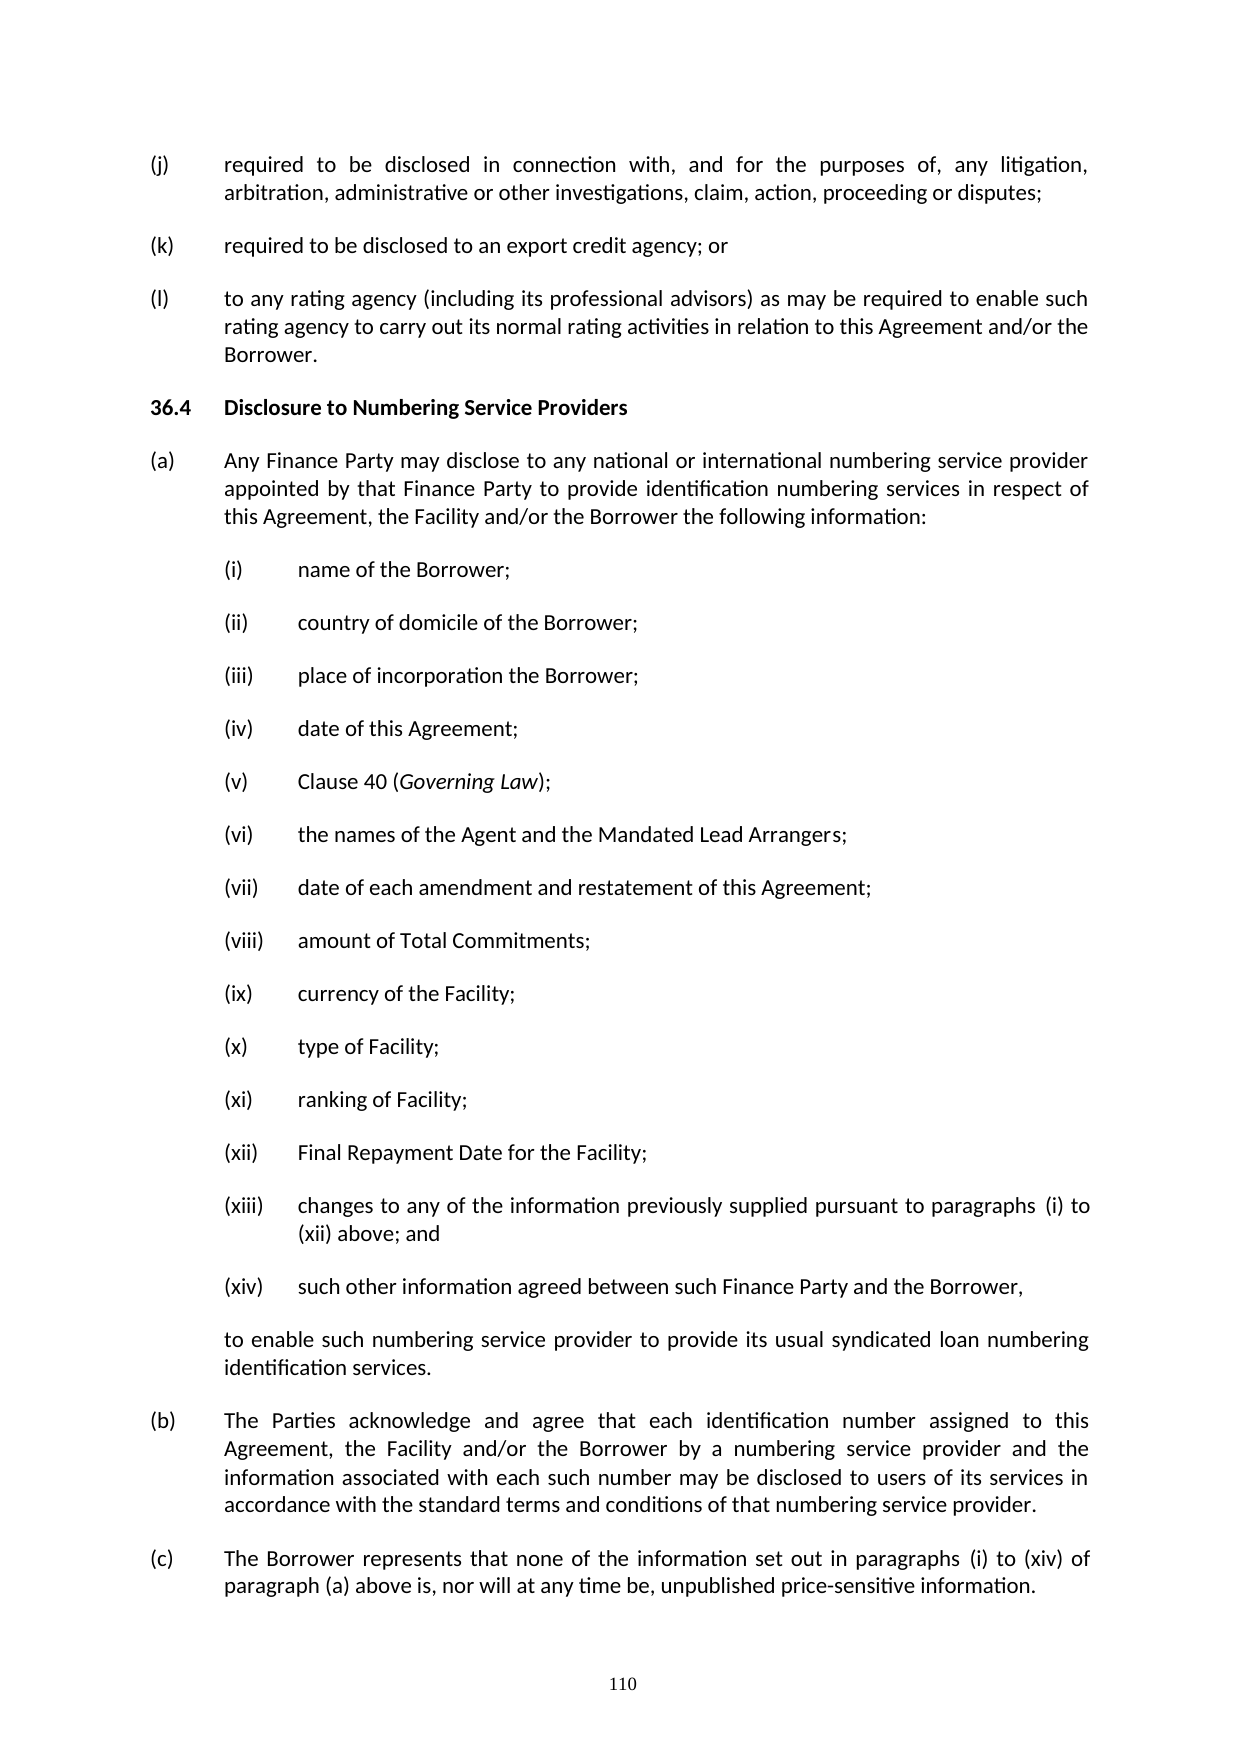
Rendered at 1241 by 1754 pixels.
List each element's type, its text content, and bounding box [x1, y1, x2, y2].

text the names of the Agent and the Mandated Lead Arrangers; [224, 820, 1090, 848]
text required to be disclosed to an export credit agency; or [150, 231, 1090, 259]
text required to be disclosed in connection with, and for the purposes of, any litigation, arbitration, administrative or other investigations, claim, action, proceeding or disputes; [150, 150, 1090, 206]
text date of each amendment and restatement of this Agreement; [224, 873, 1090, 901]
text changes to any of the information previously supplied pursuant to paragraphs (i) to (xii) above; and [224, 1191, 1090, 1247]
text amount of Total Commitments; [224, 926, 1090, 954]
text Any Finance Party may disclose to any national or international numbering service provider appointed by that Finance Party to provide identification numbering services in respect of this Agreement, the Facility and/or the Borrower the following information: [150, 446, 1090, 530]
text place of incorporation the Borrower; [224, 661, 1090, 689]
text date of this Agreement; [224, 714, 1090, 742]
text Clause 40 (Governing Law); [224, 767, 1090, 795]
text ranking of Facility; [224, 1085, 1090, 1113]
text Final Repayment Date for the Facility; [224, 1138, 1090, 1166]
text currency of the Facility; [224, 979, 1090, 1007]
text The Borrower represents that none of the information set out in paragraphs (i) to (xiv) of paragraph (a) above is, nor will at any time be, unpublished price-sensitive information. [150, 1544, 1090, 1600]
text The Parties acknowledge and agree that each identification number assigned to this Agreement, the Facility and/or the Borrower by a numbering service provider and the information associated with each such number may be disclosed to users of its services in accordance with the standard terms and conditions of that numbering service provider. [150, 1407, 1090, 1519]
text type of Facility; [224, 1032, 1090, 1060]
text to any rating agency (including its professional advisors) as may be required to enable such rating agency to carry out its normal rating activities in relation to this Agreement and/or the Borrower. [150, 284, 1090, 368]
subtitle Disclosure to Numbering Service Providers [150, 393, 1090, 421]
text country of domicile of the Borrower; [224, 608, 1090, 636]
text to enable such numbering service provider to provide its usual syndicated loan numbering identification services. [224, 1326, 1090, 1382]
text such other information agreed between such Finance Party and the Borrower, [224, 1272, 1090, 1301]
text name of the Borrower; [224, 555, 1090, 583]
